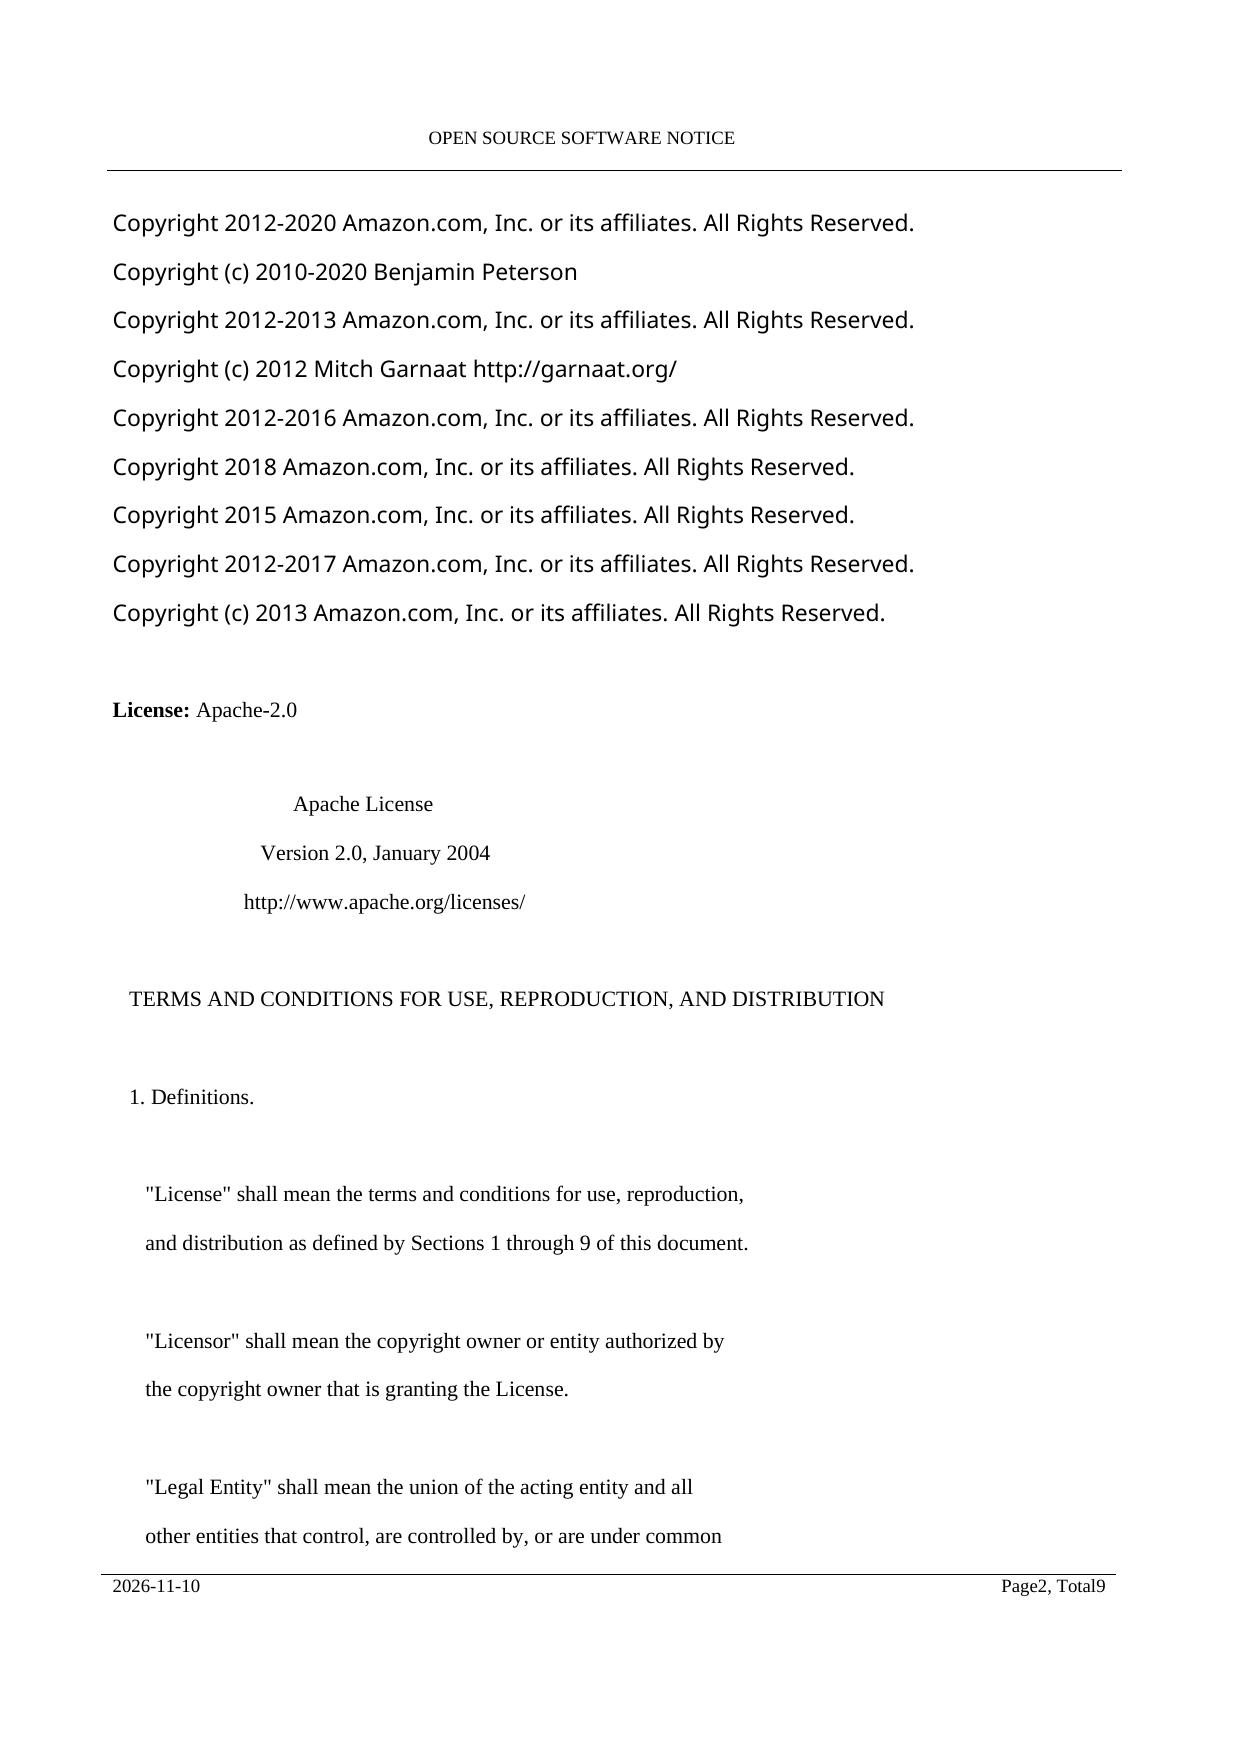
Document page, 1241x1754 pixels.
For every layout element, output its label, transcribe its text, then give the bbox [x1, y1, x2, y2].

text License: Apache-2.0 [112, 694, 1128, 726]
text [112, 206, 1128, 678]
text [112, 739, 1128, 1551]
